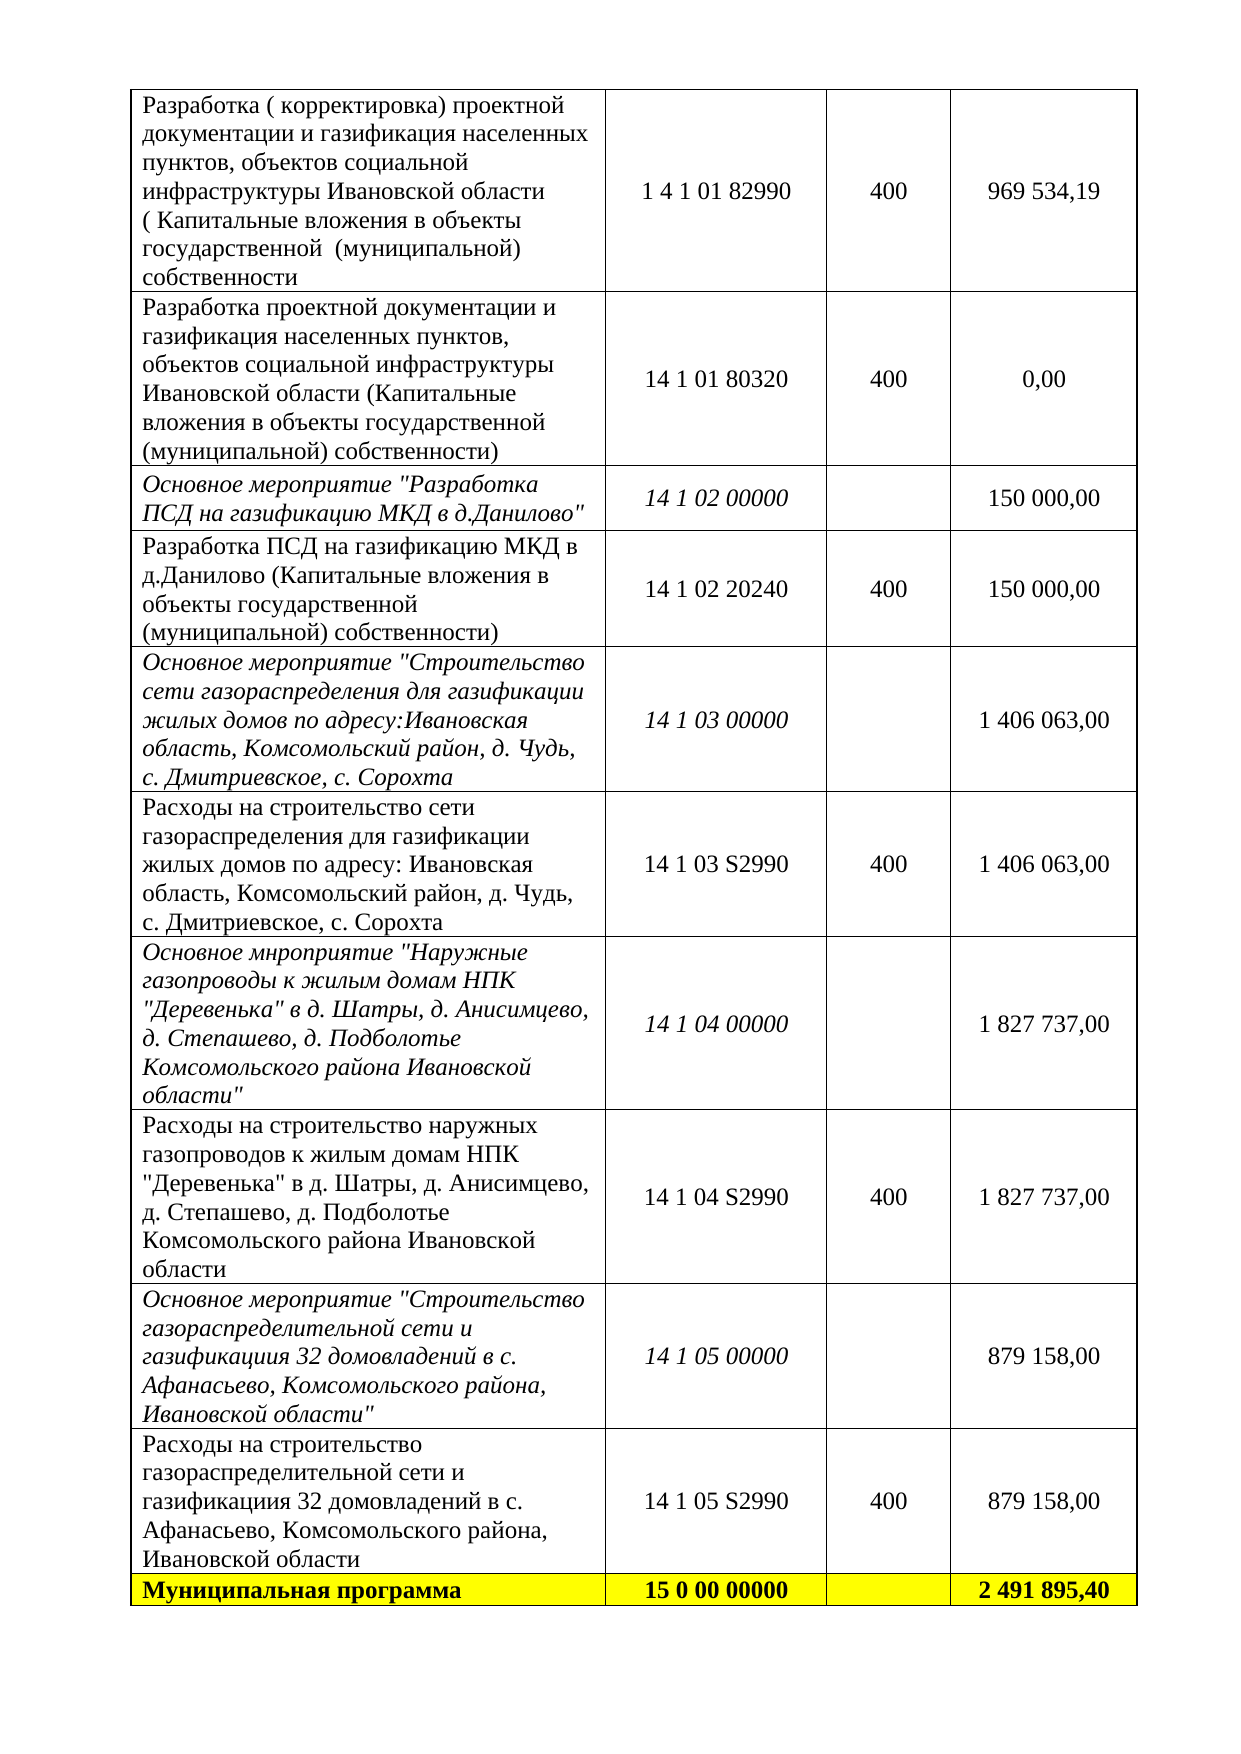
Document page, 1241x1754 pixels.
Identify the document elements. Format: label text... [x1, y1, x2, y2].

table_cell 1 827 737,00 [951, 1110, 1136, 1283]
table_cell 969 534,19 [951, 90, 1136, 291]
table_cell 14 1 04 00000 [606, 937, 826, 1109]
table_cell 400 [827, 792, 950, 936]
table_cell Основное мероприятие "Разработка ПСД на газификацию МКД в д.Данилово" [132, 466, 605, 530]
table_cell Разработка проектной документации и газификация населенных пунктов, объектов социальной инфраструктуры Ивановской области (Капитальные вложения в объекты государственной (муниципальной) собственности) [132, 292, 605, 464]
table_cell 150 000,00 [951, 466, 1136, 530]
table_cell 14 1 02 00000 [606, 466, 826, 530]
table_cell 1 4 1 01 82990 [606, 90, 826, 291]
table_cell 14 1 02 20240 [606, 531, 826, 646]
table_cell Разработка ( корректировка) проектной документации и газификация населенных пунктов, объектов социальной инфраструктуры Ивановской области ( Капитальные вложения в объекты государственной (муниципальной) собственности [132, 90, 605, 291]
table_cell Основное мнроприятие "Наружные газопроводы к жилым домам НПК "Деревенька" в д. Шатры, д. Анисимцево, д. Степашево, д. Подболотье Комсомольского района Ивановской области" [132, 937, 605, 1109]
table_cell 1 406 063,00 [951, 792, 1136, 936]
table_cell [827, 937, 950, 1109]
table_cell 1 827 737,00 [951, 937, 1136, 1109]
table_cell 14 1 05 S2990 [606, 1429, 826, 1572]
table_cell [827, 466, 950, 530]
table_cell 14 1 05 00000 [606, 1284, 826, 1428]
table_cell Расходы на строительство наружных газопроводов к жилым домам НПК "Деревенька" в д. Шатры, д. Анисимцево, д. Степашево, д. Подболотье Комсомольского района Ивановской области [132, 1110, 605, 1283]
table_cell Расходы на строительство сети газораспределения для газификации жилых домов по адресу: Ивановская область, Комсомольский район, д. Чудь, с. Дмитриевское, с. Сорохта [132, 792, 605, 936]
table_cell [827, 1284, 950, 1428]
table_cell [827, 1574, 950, 1605]
table_cell 400 [827, 1429, 950, 1572]
table_cell 15 0 00 00000 [606, 1574, 826, 1605]
table_cell 14 1 03 00000 [606, 647, 826, 791]
table_cell [827, 647, 950, 791]
table_cell Разработка ПСД на газификацию МКД в д.Данилово (Капитальные вложения в объекты государственной (муниципальной) собственности) [132, 531, 605, 646]
table_cell 400 [827, 531, 950, 646]
table_cell Основное мероприятие "Строительство газораспределительной сети и газификациия 32 домовладений в с. Афанасьево, Комсомольского района, Ивановской области" [132, 1284, 605, 1428]
table_cell Основное мероприятие "Строительство сети газораспределения для газификации жилых домов по адресу:Ивановская область, Комсомольский район, д. Чудь, с. Дмитриевское, с. Сорохта [132, 647, 605, 791]
table_cell Расходы на строительство газораспределительной сети и газификациия 32 домовладений в с. Афанасьево, Комсомольского района, Ивановской области [132, 1429, 605, 1572]
table_cell 150 000,00 [951, 531, 1136, 646]
table_cell 2 491 895,40 [951, 1574, 1136, 1605]
table_cell 879 158,00 [951, 1284, 1136, 1428]
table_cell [132, 1574, 605, 1605]
table_cell 879 158,00 [951, 1429, 1136, 1572]
table_cell 400 [827, 90, 950, 291]
table_cell 1 406 063,00 [951, 647, 1136, 791]
table_cell 14 1 03 S2990 [606, 792, 826, 936]
table_cell 400 [827, 292, 950, 464]
table_cell 400 [827, 1110, 950, 1283]
table_cell 14 1 04 S2990 [606, 1110, 826, 1283]
table_cell 14 1 01 80320 [606, 292, 826, 464]
table_cell 0,00 [951, 292, 1136, 464]
